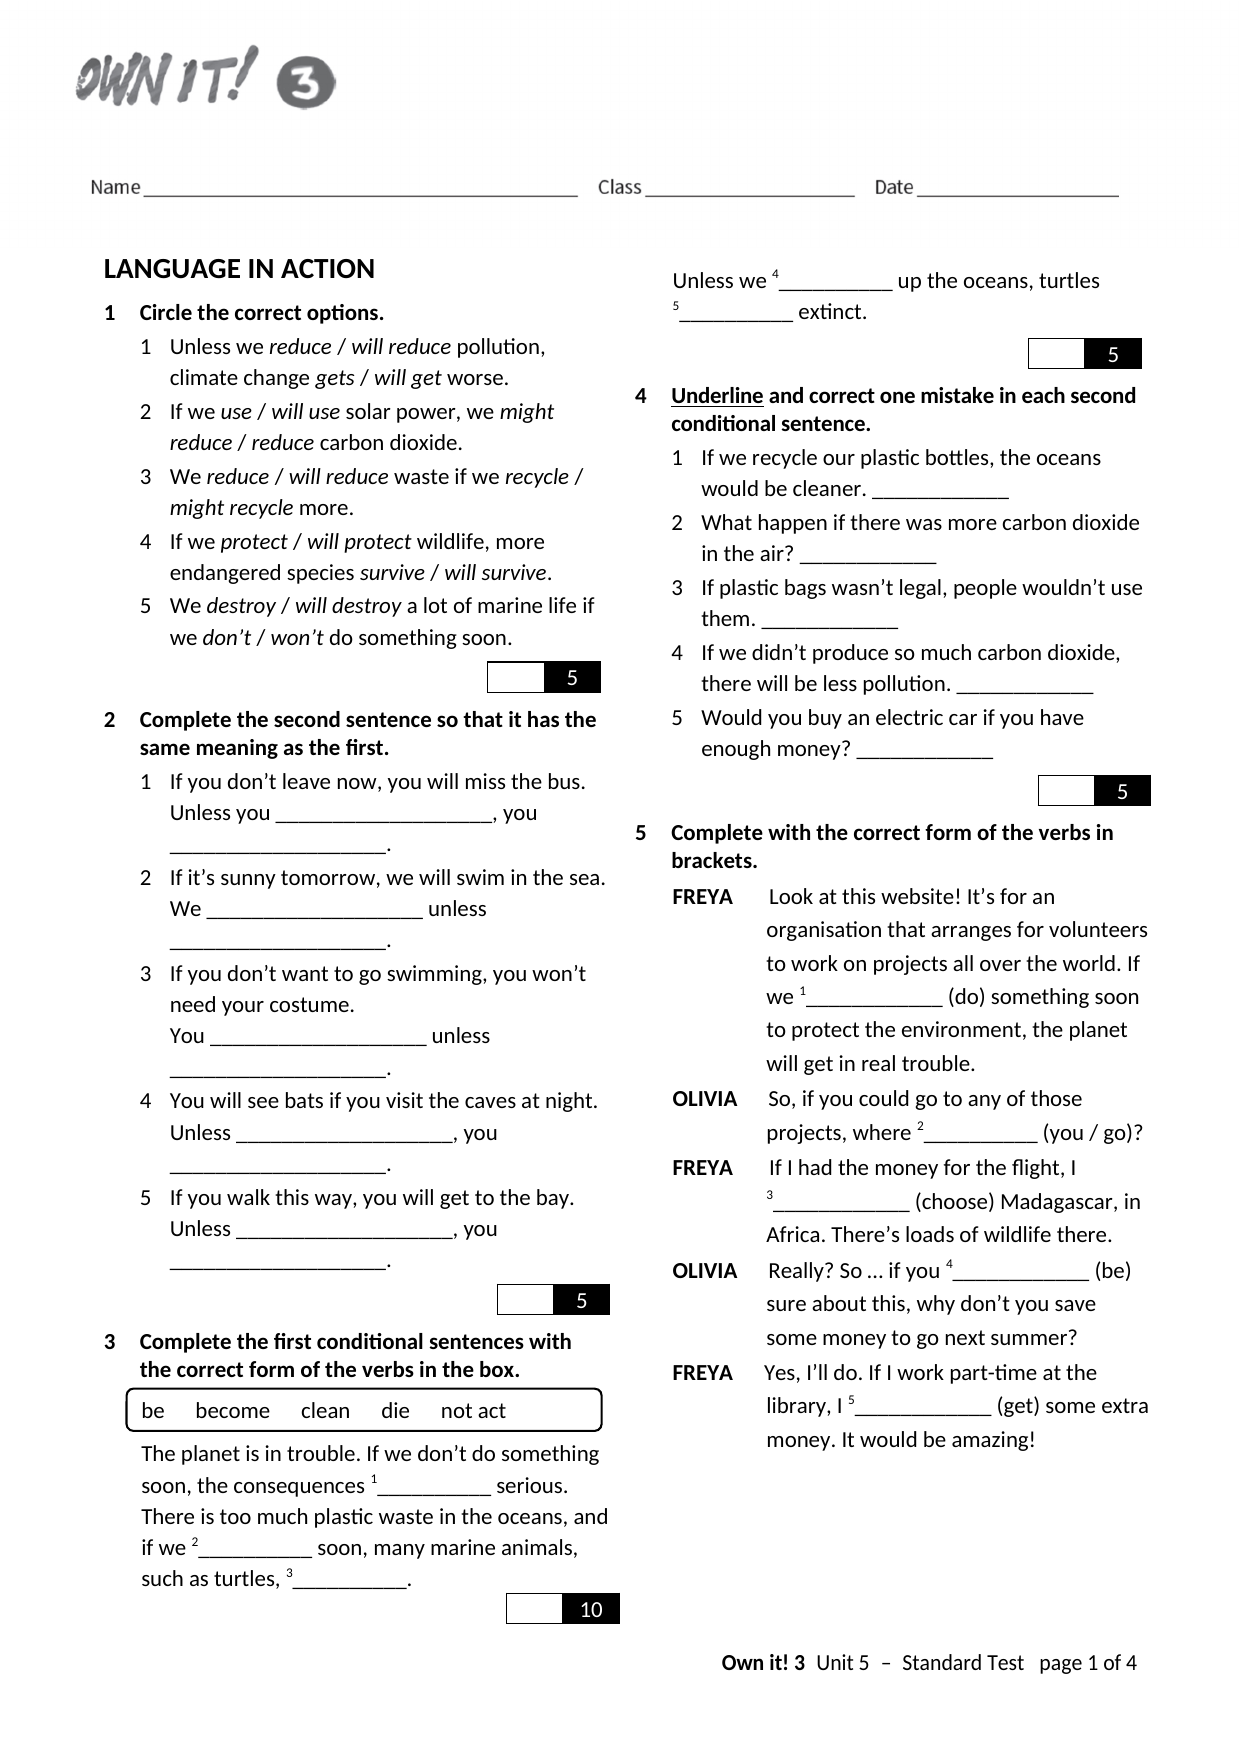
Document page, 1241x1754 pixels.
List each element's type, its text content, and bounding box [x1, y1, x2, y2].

text 2 If we use / will use solar power, we might reduce / reduce carbon dioxide. [139, 394, 619, 456]
text LANGUAGE IN ACTION [103, 250, 606, 286]
table_header 5 [554, 1285, 609, 1314]
text 5 Would you buy an electric car if you have enough money? ____________ [671, 699, 1151, 762]
text 3 Complete the first conditional sentences with the correct form of the verbs in the box. [103, 1327, 606, 1383]
table_header 5 [1086, 339, 1141, 368]
text The planet is in trouble. If we don’t do something soon, the consequences 1__________ serious. There is too much plastic waste in the oceans, and if we 2__________ soon, many marine animals, such as turtles, 3__________. [141, 1436, 619, 1593]
text 4 If we protect / will protect wildlife, more endangered species survive / will survive. [139, 523, 619, 586]
table_header [1029, 339, 1084, 368]
text 1 Circle the correct options. [103, 298, 606, 326]
text OLIVIA So, if you could go to any of those projects, where 2__________ (you / go)? [672, 1079, 1151, 1146]
text 5 We destroy / will destroy a lot of marine life if we don’t / won’t do something soon. [139, 588, 619, 651]
table_header 5 [545, 663, 600, 692]
text 5 Complete with the correct form of the verbs in brackets. [635, 818, 1137, 874]
text 4 You will see bats if you visit the caves at night. Unless ___________________, you ___________________. [139, 1083, 619, 1177]
text 2 If it’s sunny tomorrow, we will swim in the sea. We ___________________ unless ___________________. [139, 860, 619, 953]
text 2 What happen if there was more carbon dioxide in the air? ____________ [671, 505, 1151, 567]
text 3 We reduce / will reduce waste if we recycle / might recycle more. [139, 459, 619, 521]
table_header [507, 1594, 562, 1623]
text 3 If you don’t want to go swimming, you won’t need your costume. You ___________________ unless ___________________. [139, 956, 619, 1081]
text 4 If we didn’t produce so much carbon dioxide, there will be less pollution. ____________ [671, 635, 1151, 697]
text 4 Underline and correct one mistake in each second conditional sentence. [635, 382, 1137, 438]
text 2 Complete the second sentence so that it has the same meaning as the first. [103, 705, 606, 761]
picture [0, 1, 1239, 248]
text Unless we 4__________ up the oceans, turtles 5__________ extinct. [672, 263, 1151, 325]
text be become clean die not act [139, 1396, 600, 1424]
text OLIVIA Really? So … if you 4____________ (be) sure about this, why don’t you save some money to go next summer? [672, 1251, 1151, 1351]
text 1 If you don’t leave now, you will miss the bus. Unless you ___________________, you ___________________. [139, 763, 619, 857]
text 1 Unless we reduce / will reduce pollution, climate change gets / will get worse. [139, 329, 619, 391]
table_header [1039, 776, 1094, 805]
table_header 10 [563, 1594, 619, 1623]
table_header [498, 1285, 553, 1314]
text FREYA If I had the money for the flight, I 3____________ (choose) Madagascar, in Africa. There’s loads of wildlife there. [672, 1148, 1151, 1248]
text 5 If you walk this way, you will get to the bay. Unless ___________________, you ___________________. [139, 1179, 619, 1273]
text FREYA Yes, I’ll do. If I work part-time at the library, I 5____________ (get) some extra money. It would be amazing! [672, 1353, 1151, 1453]
table_header [488, 663, 544, 692]
text 3 If plastic bags wasn’t legal, people wouldn’t use them. ____________ [671, 570, 1151, 632]
text FREYA Look at this website! It’s for an organisation that arranges for volunteers to work on projects all over the world. If we 1____________ (do) something soon to protect the environment, the planet will get in real trouble. [672, 877, 1151, 1077]
text 1 If we recycle our plastic bottles, the oceans would be cleaner. ____________ [671, 440, 1151, 502]
table_header 5 [1095, 776, 1150, 805]
